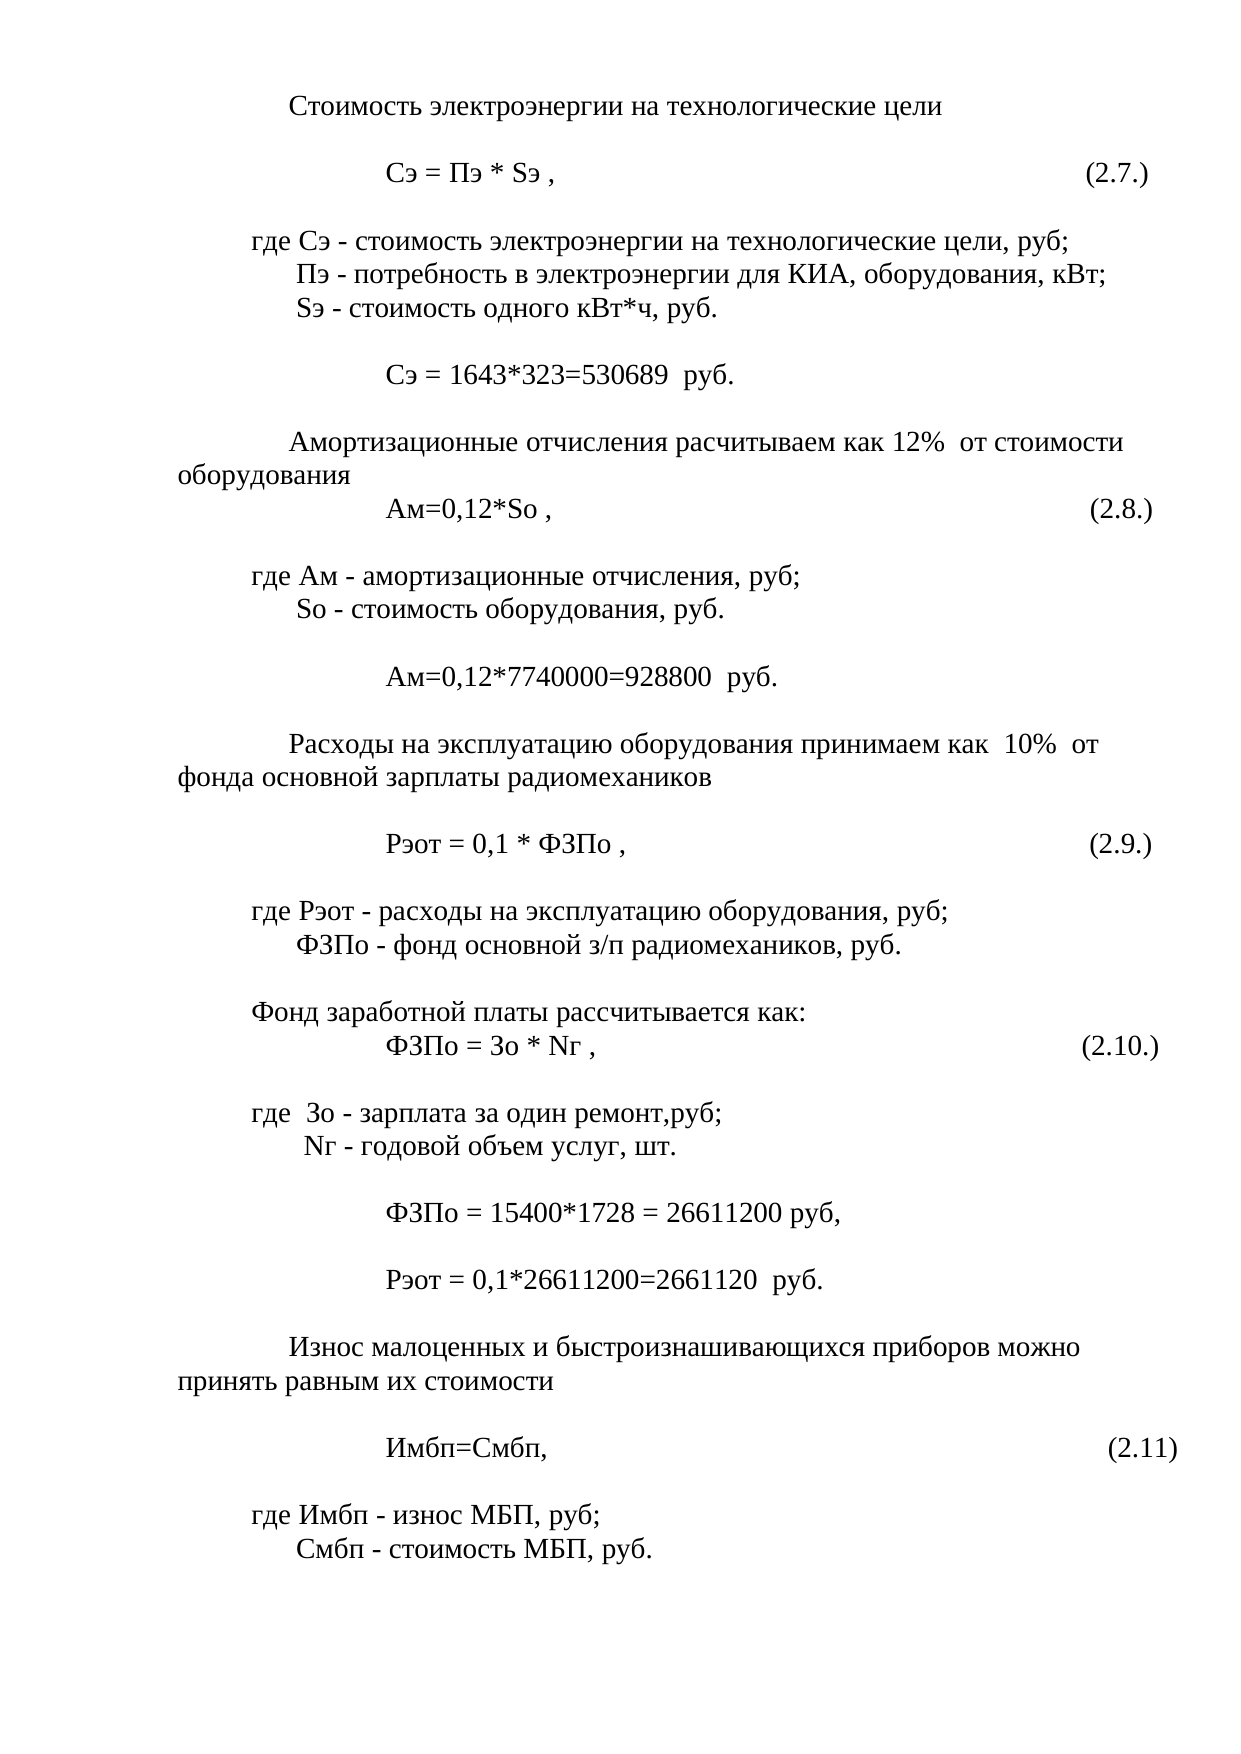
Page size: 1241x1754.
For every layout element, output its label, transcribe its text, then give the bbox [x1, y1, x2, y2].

text Пэ - потребность в электроэнергии для КИА, оборудования, кВт; [177, 256, 1181, 290]
text Фонд заработной платы рассчитывается как: [177, 994, 1181, 1028]
text Ам=0,12*So , (2.8.) [177, 491, 1181, 525]
text Sэ - стоимость одного кВт*ч, руб. [177, 290, 1181, 323]
text Ам=0,12*7740000=928800 руб. [177, 659, 1181, 692]
text Nг - годовой объем услуг, шт. [177, 1128, 1181, 1162]
text Расходы на эксплуатацию оборудования принимаем как 10% от фонда основной зарплаты радиомехаников [177, 726, 1181, 793]
text где Имбп - износ МБП, руб; [177, 1497, 1181, 1531]
text Износ малоценных и быстроизнашивающихся приборов можно принять равным их стоимости [177, 1330, 1181, 1397]
text Сэ = Пэ * Sэ , (2.7.) [177, 156, 1181, 189]
text Сэ = 1643*323=530689 руб. [177, 357, 1181, 391]
text где Зо - зарплата за один ремонт,руб; [177, 1095, 1181, 1128]
text где Ам - амортизационные отчисления, руб; [177, 558, 1181, 592]
text Имбп=Смбп, (2.11) [177, 1430, 1181, 1464]
text Амортизационные отчисления расчитываем как 12% от стоимости оборудования [177, 424, 1181, 491]
text ФЗПо = 15400*1728 = 26611200 руб, [177, 1196, 1181, 1229]
text Рэот = 0,1 * ФЗПо , (2.9.) [177, 827, 1181, 860]
text где Сэ - стоимость электроэнергии на технологические цели, руб; [177, 223, 1181, 256]
text Смбп - стоимость МБП, руб. [177, 1531, 1181, 1564]
text ФЗПо = Зо * Nг , (2.10.) [177, 1028, 1181, 1061]
text So - стоимость оборудования, руб. [177, 592, 1181, 625]
text ФЗПо - фонд основной з/п радиомехаников, руб. [177, 927, 1181, 961]
text где Рэот - расходы на эксплуатацию оборудования, руб; [177, 894, 1181, 927]
text Стоимость электроэнергии на технологические цели [177, 89, 1181, 122]
text Рэот = 0,1*26611200=2661120 руб. [177, 1263, 1181, 1296]
